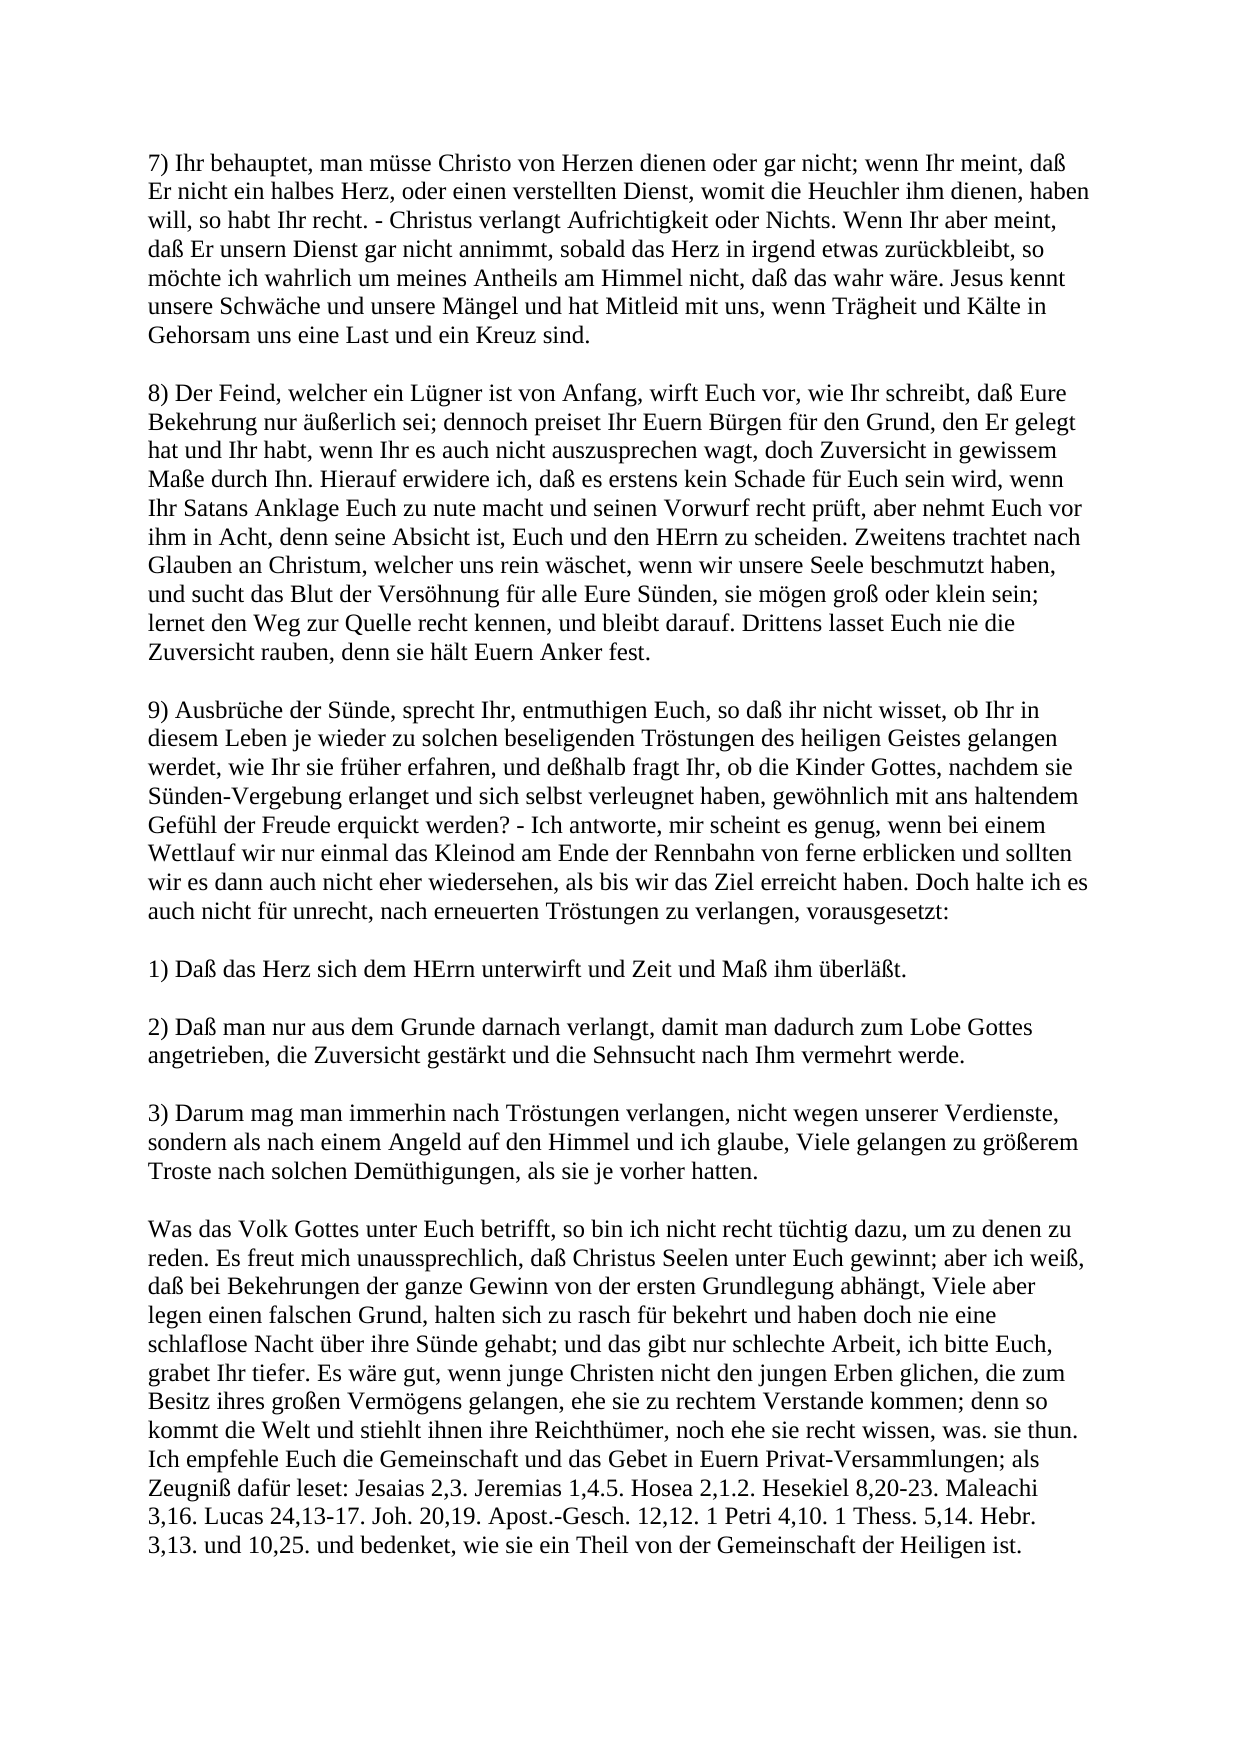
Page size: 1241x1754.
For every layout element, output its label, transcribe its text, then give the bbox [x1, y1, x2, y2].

text 3) Darum mag man immerhin nach Tröstungen verlangen, nicht wegen unserer Verdienste, sondern als nach einem Angeld auf den Himmel und ich glaube, Viele gelangen zu größerem Troste nach solchen Demüthigungen, als sie je vorher hatten. [148, 1098, 1093, 1185]
text 8) Der Feind, welcher ein Lügner ist von Anfang, wirft Euch vor, wie Ihr schreibt, daß Eure Bekehrung nur äußerlich sei; dennoch preiset Ihr Euern Bürgen für den Grund, den Er gelegt hat und Ihr habt, wenn Ihr es auch nicht auszusprechen wagt, doch Zuversicht in gewissem Maße durch Ihn. Hierauf erwidere ich, daß es erstens kein Schade für Euch sein wird, wenn Ihr Satans Anklage Euch zu nute macht und seinen Vorwurf recht prüft, aber nehmt Euch vor ihm in Acht, denn seine Absicht ist, Euch und den HErrn zu scheiden. Zweitens trachtet nach Glauben an Christum, welcher uns rein wäschet, wenn wir unsere Seele beschmutzt haben, und sucht das Blut der Versöhnung für alle Eure Sünden, sie mögen groß oder klein sein; lernet den Weg zur Quelle recht kennen, und bleibt darauf. Drittens lasset Euch nie die Zuversicht rauben, denn sie hält Euern Anker fest. [148, 378, 1093, 666]
text Was das Volk Gottes unter Euch betrifft, so bin ich nicht recht tüchtig dazu, um zu denen zu reden. Es freut mich unaussprechlich, daß Christus Seelen unter Euch gewinnt; aber ich weiß, daß bei Bekehrungen der ganze Gewinn von der ersten Grundlegung abhängt, Viele aber legen einen falschen Grund, halten sich zu rasch für bekehrt und haben doch nie eine schlaflose Nacht über ihre Sünde gehabt; und das gibt nur schlechte Arbeit, ich bitte Euch, grabet Ihr tiefer. Es wäre gut, wenn junge Christen nicht den jungen Erben glichen, die zum Besitz ihres großen Vermögens gelangen, ehe sie zu rechtem Verstande kommen; denn so kommt die Welt und stiehlt ihnen ihre Reichthümer, noch ehe sie recht wissen, was. sie thun. Ich empfehle Euch die Gemeinschaft und das Gebet in Euern Privat-Versammlungen; als Zeugniß dafür leset: Jesaias 2,3. Jeremias 1,4.5. Hosea 2,1.2. Hesekiel 8,20-23. Maleachi 3,16. Lucas 24,13-17. Joh. 20,19. Apost.-Gesch. 12,12. 1 Petri 4,10. 1 Thess. 5,14. Hebr. 3,13. und 10,25. und bedenket, wie sie ein Theil von der Gemeinschaft der Heiligen ist. [148, 1214, 1093, 1559]
text 9) Ausbrüche der Sünde, sprecht Ihr, entmuthigen Euch, so daß ihr nicht wisset, ob Ihr in diesem Leben je wieder zu solchen beseligenden Tröstungen des heiligen Geistes gelangen werdet, wie Ihr sie früher erfahren, und deßhalb fragt Ihr, ob die Kinder Gottes, nachdem sie Sünden-Vergebung erlanget und sich selbst verleugnet haben, gewöhnlich mit ans haltendem Gefühl der Freude erquickt werden? - Ich antworte, mir scheint es genug, wenn bei einem Wettlauf wir nur einmal das Kleinod am Ende der Rennbahn von ferne erblicken und sollten wir es dann auch nicht eher wiedersehen, als bis wir das Ziel erreicht haben. Doch halte ich es auch nicht für unrecht, nach erneuerten Tröstungen zu verlangen, vorausgesetzt: [148, 695, 1093, 925]
text 1) Daß das Herz sich dem HErrn unterwirft und Zeit und Maß ihm überläßt. [148, 954, 1093, 983]
text 7) Ihr behauptet, man müsse Christo von Herzen dienen oder gar nicht; wenn Ihr meint, daß Er nicht ein halbes Herz, oder einen verstellten Dienst, womit die Heuchler ihm dienen, haben will, so habt Ihr recht. - Christus verlangt Aufrichtigkeit oder Nichts. Wenn Ihr aber meint, daß Er unsern Dienst gar nicht annimmt, sobald das Herz in irgend etwas zurückbleibt, so möchte ich wahrlich um meines Antheils am Himmel nicht, daß das wahr wäre. Jesus kennt unsere Schwäche und unsere Mängel und hat Mitleid mit uns, wenn Trägheit und Kälte in Gehorsam uns eine Last und ein Kreuz sind. [148, 148, 1093, 349]
text 2) Daß man nur aus dem Grunde darnach verlangt, damit man dadurch zum Lobe Gottes angetrieben, die Zuversicht gestärkt und die Sehnsucht nach Ihm vermehrt werde. [148, 1012, 1093, 1069]
